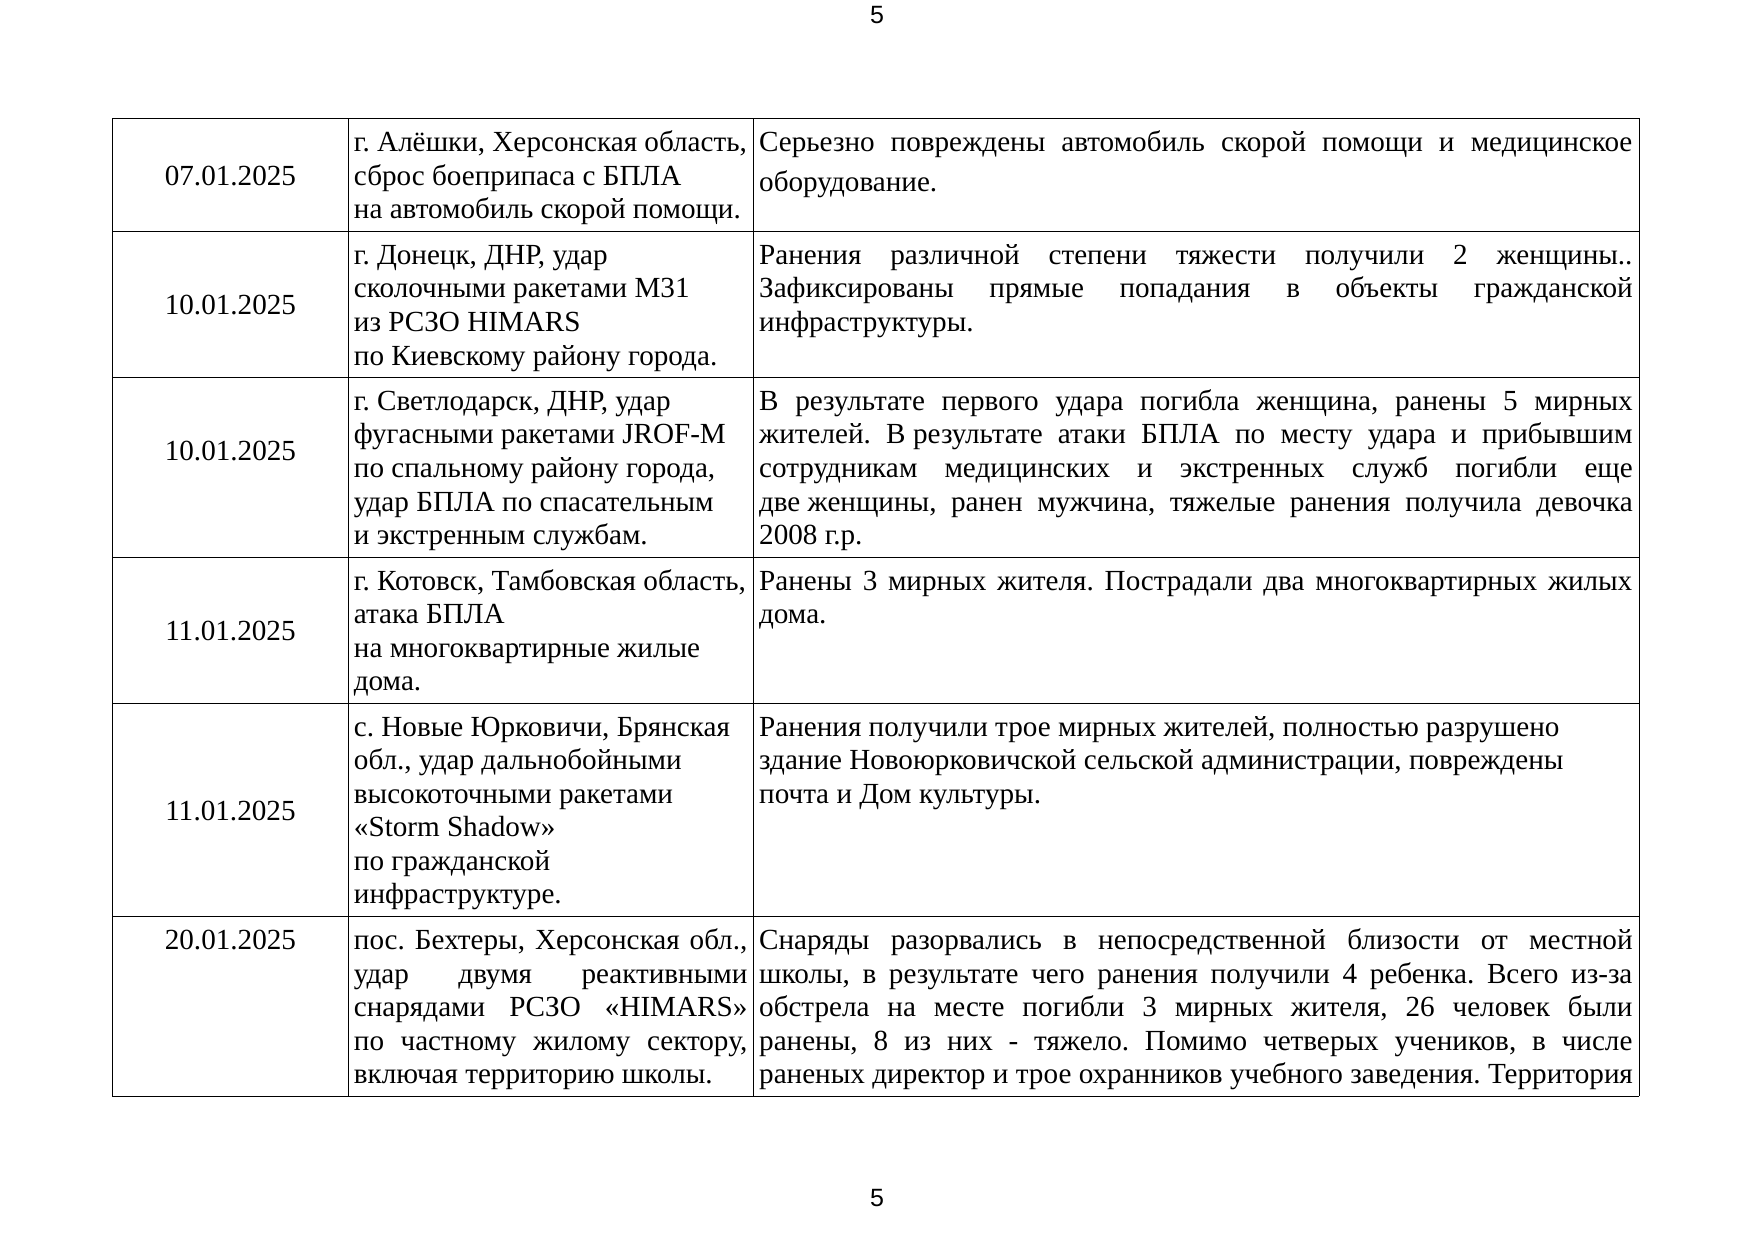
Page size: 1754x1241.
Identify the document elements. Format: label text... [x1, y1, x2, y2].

table_cell г. Донецк, ДНР, удар сколочными ракетами М31 из РСЗО HIMARS по Киевскому району города. [349, 232, 753, 377]
table_cell Серьезно повреждены автомобиль скорой помощи и медицинское оборудование. [754, 119, 1639, 231]
table_cell 07.01.2025 [113, 119, 348, 231]
table_cell г. Светлодарск, ДНР, удар фугасными ракетами JROF-M по спальному району города, удар БПЛА по спасательным и экстренным службам. [349, 378, 753, 557]
table_cell г. Алёшки, Херсонская область, сброс боеприпаса с БПЛА на автомобиль скорой помощи. [349, 119, 753, 231]
table_cell 20.01.2025 [113, 917, 348, 1096]
table_cell Ранены 3 мирных жителя. Пострадали два многоквартирных жилых дома. [754, 558, 1639, 703]
table_cell г. Котовск, Тамбовская область, атака БПЛА на многоквартирные жилые дома. [349, 558, 753, 703]
table_cell 10.01.2025 [113, 378, 348, 557]
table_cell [754, 917, 1639, 1096]
table_cell Ранения получили трое мирных жителей, полностью разрушено здание Новоюрковичской сельской администрации, повреждены почта и Дом культуры. [754, 704, 1639, 916]
table_cell В результате первого удара погибла женщина, ранены 5 мирных жителей. В результате атаки БПЛА по месту удара и прибывшим сотрудникам медицинских и экстренных служб погибли еще две женщины, ранен мужчина, тяжелые ранения получила девочка 2008 г.р. [754, 378, 1639, 557]
table_cell 10.01.2025 [113, 232, 348, 377]
table_cell с. Новые Юрковичи, Брянская обл., удар дальнобойными высокоточными ракетами «Storm Shadow» по гражданской инфраструктуре. [349, 704, 753, 916]
table_cell 11.01.2025 [113, 704, 348, 916]
table_cell Ранения различной степени тяжести получили 2 женщины.. Зафиксированы прямые попадания в объекты гражданской инфраструктуры. [754, 232, 1639, 377]
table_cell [349, 917, 753, 1096]
table_cell 11.01.2025 [113, 558, 348, 703]
